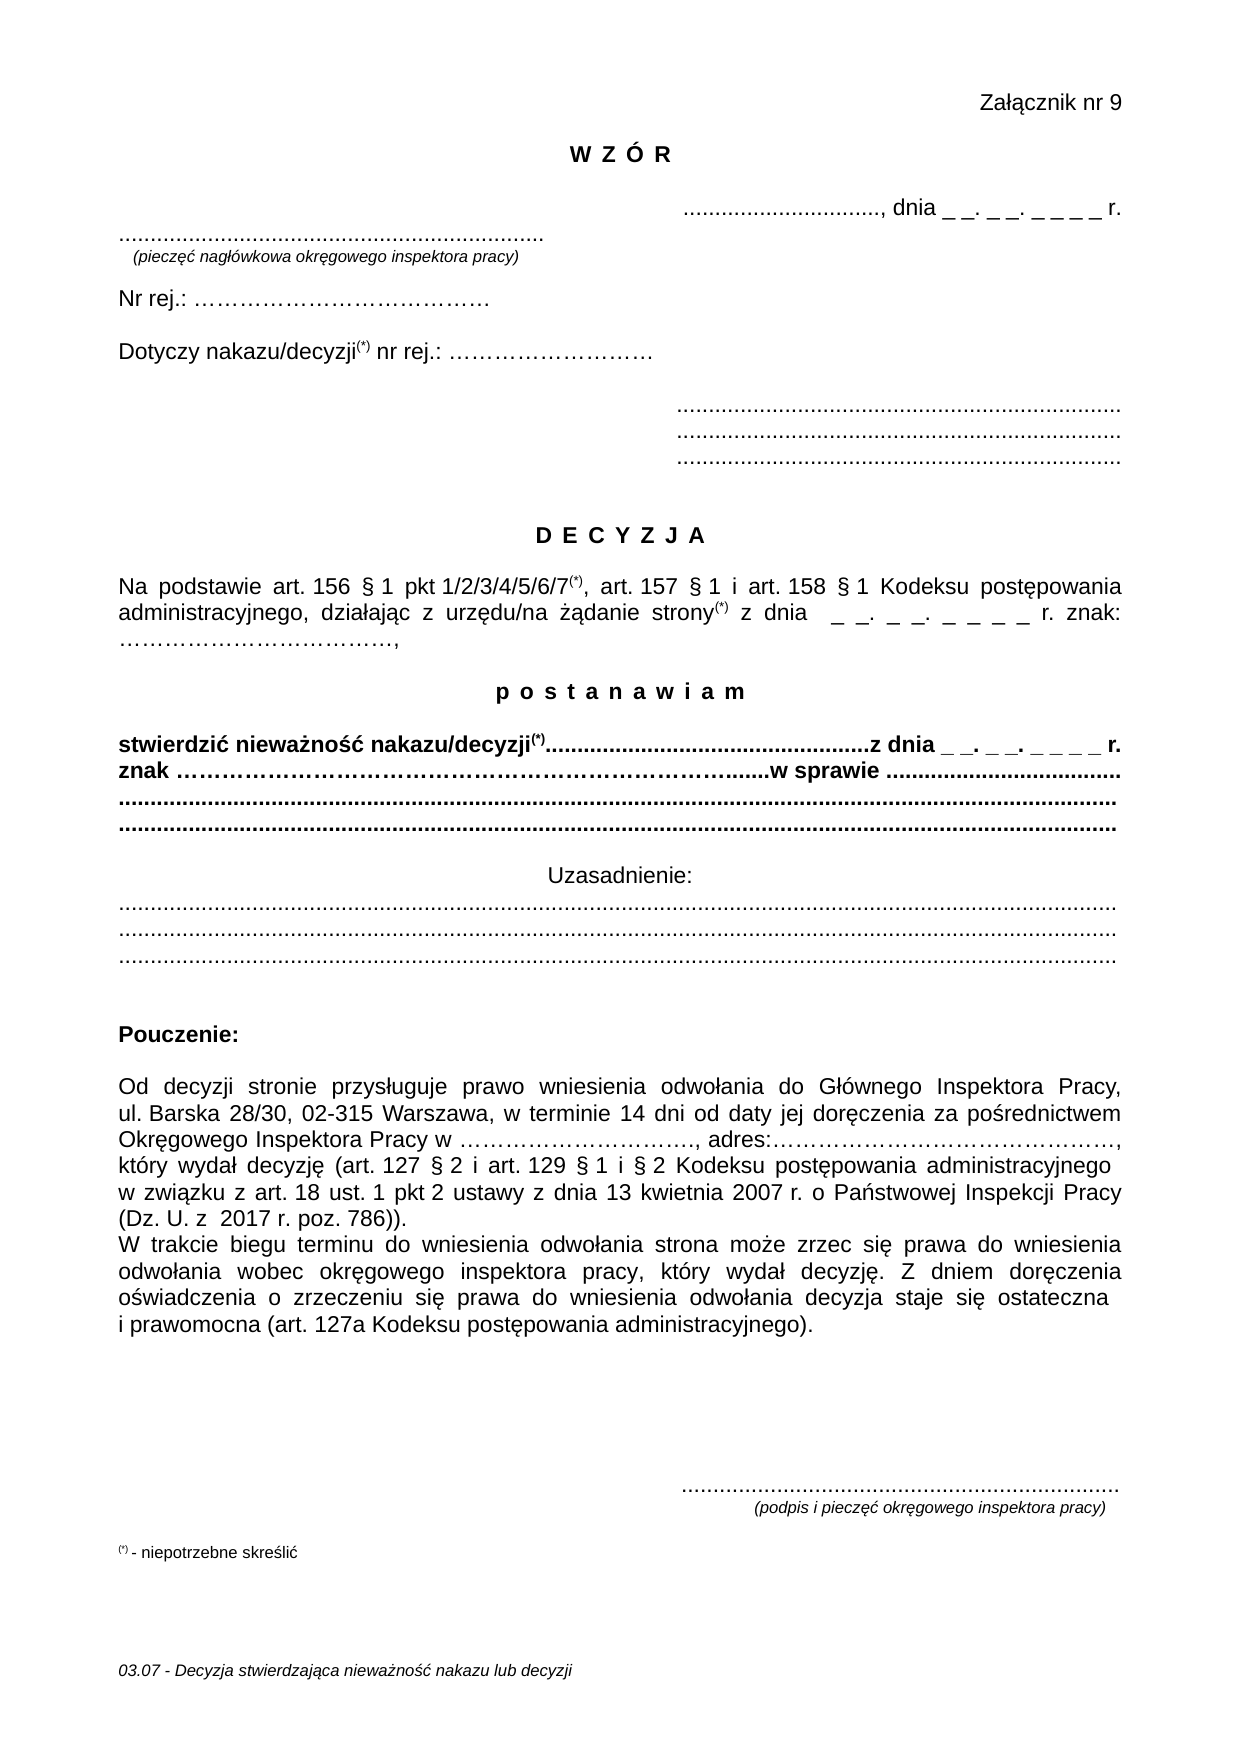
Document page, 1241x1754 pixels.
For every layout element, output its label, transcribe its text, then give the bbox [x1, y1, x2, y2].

text stwierdzić nieważność nakazu/decyzji(*)...................................................z dnia _ _. _ _. _ _ _ _ r. znak ……………………………………………………………….......w sprawie ..................................... [118, 731, 1122, 783]
text ....................................................................................................................................................................................................................................................................................................................................................................................................................................................................................... [118, 889, 1122, 968]
text Załącznik nr 9 [118, 89, 1122, 115]
text WZÓR [118, 141, 1122, 168]
text ...................................................................... [118, 391, 1122, 417]
text Dotyczy nakazu/decyzji(*) nr rej.: ……………………… [118, 338, 1122, 364]
text W trakcie biegu terminu do wniesienia odwołania strona może zrzec się prawa do wniesienia odwołania wobec okręgowego inspektora pracy, który wydał decyzję. Z dniem doręczenia oświadczenia o zrzeczeniu się prawa do wniesienia odwołania decyzja staje się ostateczna i prawomocna (art. 127a Kodeksu postępowania administracyjnego). [118, 1231, 1122, 1337]
text ..............................., dnia _ _. _ _. _ _ _ _ r. [118, 194, 1122, 220]
text Od decyzji stronie przysługuje prawo wniesienia odwołania do Głównego Inspektora Pracy, ul. Barska 28/30, 02-315 Warszawa, w terminie 14 dni od daty jej doręczenia za pośrednictwem Okręgowego Inspektora Pracy w …………………………., adres:………………………………………, który wydał decyzję (art. 127 § 2 i art. 129 § 1 i § 2 Kodeksu postępowania administracyjnego w związku z art. 18 ust. 1 pkt 2 ustawy z dnia 13 kwietnia 2007 r. o Państwowej Inspekcji Pracy (Dz. U. z 2017 r. poz. 786)). [118, 1073, 1122, 1231]
text Pouczenie: [118, 1021, 1122, 1047]
text ...................................................................... [118, 417, 1122, 443]
text Nr rej.: ………………………………… [118, 285, 1122, 311]
text ................................................................... [118, 220, 1122, 247]
text ............................................................................................................................................................. [118, 783, 1122, 810]
text Na podstawie art. 156 § 1 pkt 1/2/3/4/5/6/7(*), art. 157 § 1 i art. 158 § 1 Kodeksu postępowania administracyjnego, działając z urzędu/na żądanie strony(*) z dnia _ _. _ _. _ _ _ _ r. znak: ………………………………, [118, 573, 1122, 652]
text (*) - niepotrzebne skreślić [118, 1543, 1122, 1562]
text ..................................................................... [679, 1471, 1122, 1497]
text ............................................................................................................................................................. [118, 810, 1122, 836]
text (pieczęć nagłówkowa okręgowego inspektora pracy) [118, 247, 1122, 266]
text postanawiam [118, 678, 1122, 704]
text (podpis i pieczęć okręgowego inspektora pracy) [738, 1497, 1122, 1517]
text ...................................................................... [118, 443, 1122, 469]
subtitle DECYZJA [118, 522, 1122, 549]
text Uzasadnienie: [118, 862, 1122, 889]
